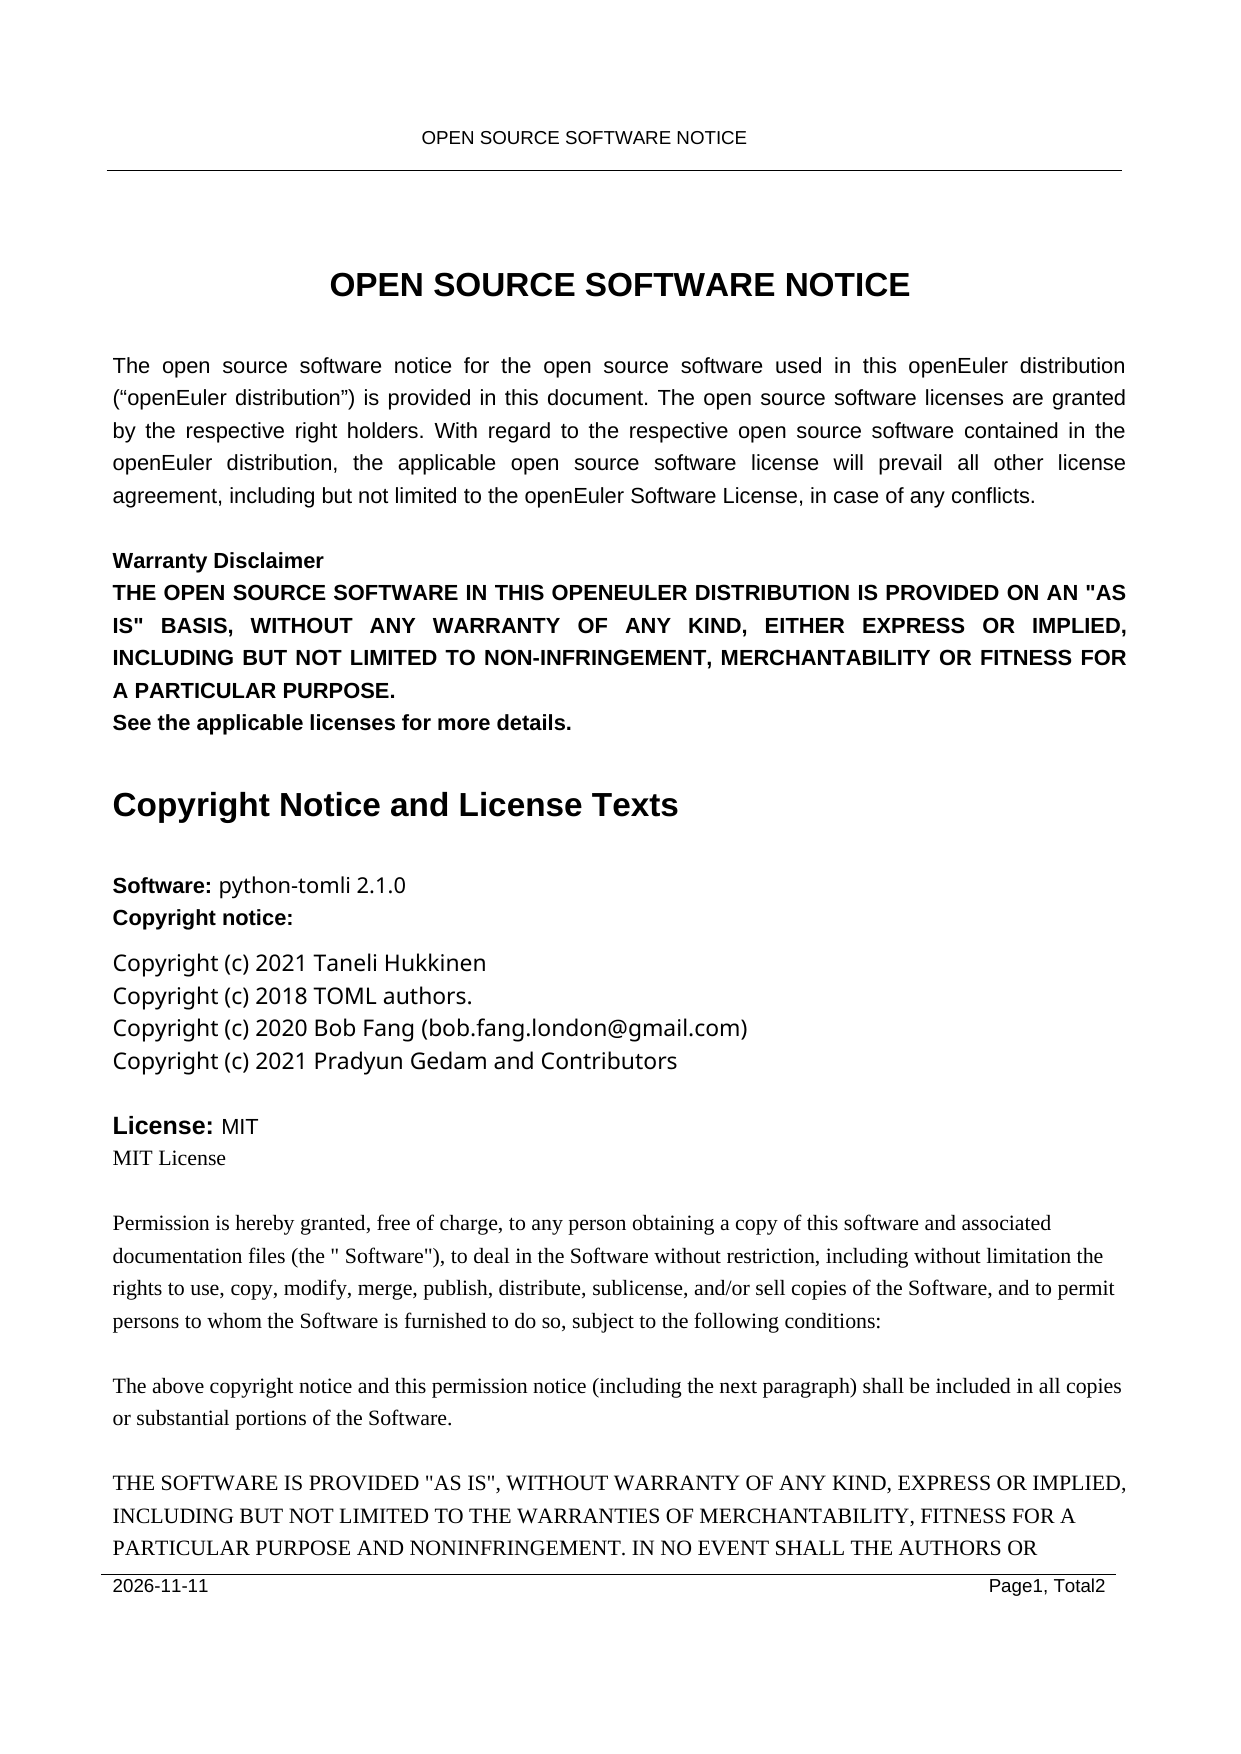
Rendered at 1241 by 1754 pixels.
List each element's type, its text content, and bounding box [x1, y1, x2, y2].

text Copyright Notice and License Texts [112, 771, 1128, 836]
title Software: python-tomli 2.1.0 [112, 869, 1128, 901]
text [112, 1142, 1128, 1564]
text License: MIT [112, 1109, 1128, 1142]
text OPEN SOURCE SOFTWARE NOTICE [112, 251, 1128, 316]
text Copyright notice: [112, 901, 1128, 934]
text The open source software notice for the open source software used in this openEuler distribution (“openEuler distribution”) is provided in this document. The open source software licenses are granted by the respective right holders. With regard to the respective open source software contained in the openEuler distribution, the applicable open source software license will prevail all other license agreement, including but not limited to the openEuler Software License, in case of any conflicts. [112, 349, 1128, 511]
text THE OPEN SOURCE SOFTWARE IN THIS OPENEULER DISTRIBUTION IS PROVIDED ON AN "AS IS" BASIS, WITHOUT ANY WARRANTY OF ANY KIND, EITHER EXPRESS OR IMPLIED, INCLUDING BUT NOT LIMITED TO NON-INFRINGEMENT, MERCHANTABILITY OR FITNESS FOR A PARTICULAR PURPOSE. See the applicable licenses for more details. [112, 576, 1128, 739]
text Warranty Disclaimer [112, 544, 1128, 576]
text Copyright (c) 2021 Taneli Hukkinen Copyright (c) 2018 TOML authors. Copyright (c) 2020 Bob Fang (bob.fang.london@gmail.com) Copyright (c) 2021 Pradyun Gedam and Contributors [112, 947, 1128, 1109]
